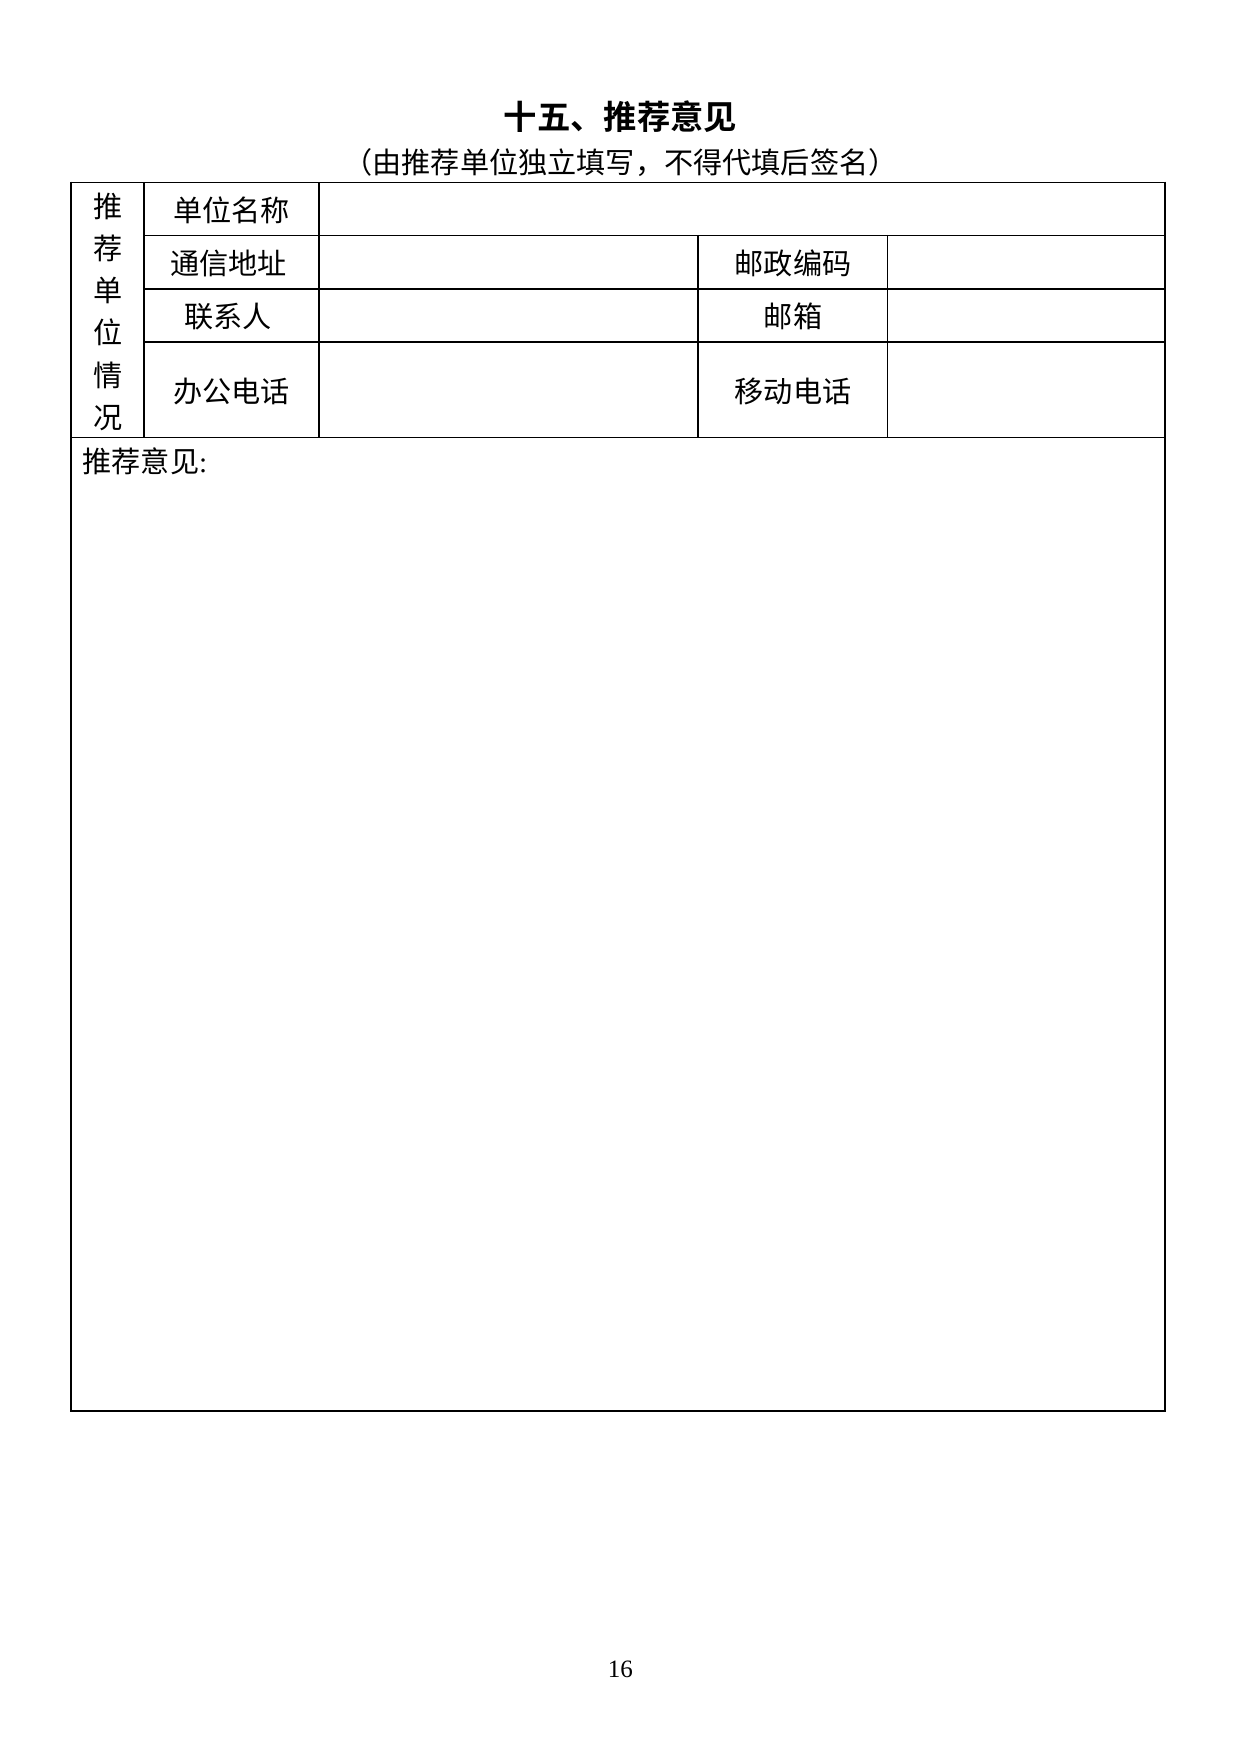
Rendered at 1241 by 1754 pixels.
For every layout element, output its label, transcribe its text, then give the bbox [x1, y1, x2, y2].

table_header 单位名称 [145, 183, 318, 235]
table_cell 邮箱 [699, 290, 887, 341]
table_cell [888, 236, 1164, 288]
table_cell 移动电话 [699, 343, 887, 437]
table_header 推 荐 单位情 况 [72, 183, 143, 437]
table_cell 邮政编码 [699, 236, 887, 288]
table_cell 办公电话 [145, 343, 318, 437]
table_header [320, 183, 1164, 235]
text （由推荐单位独立填写，不得代填后签名） [71, 139, 1169, 182]
table_cell 联系人 [145, 290, 318, 341]
table_cell [888, 343, 1164, 437]
table_cell 推荐意见: [72, 438, 1164, 1410]
table_cell 通信地址 [145, 236, 318, 288]
text 十五、推荐意见 [71, 91, 1169, 139]
table_cell [320, 343, 697, 437]
table_cell [320, 236, 697, 288]
table_cell [888, 290, 1164, 341]
table_cell [320, 290, 697, 341]
